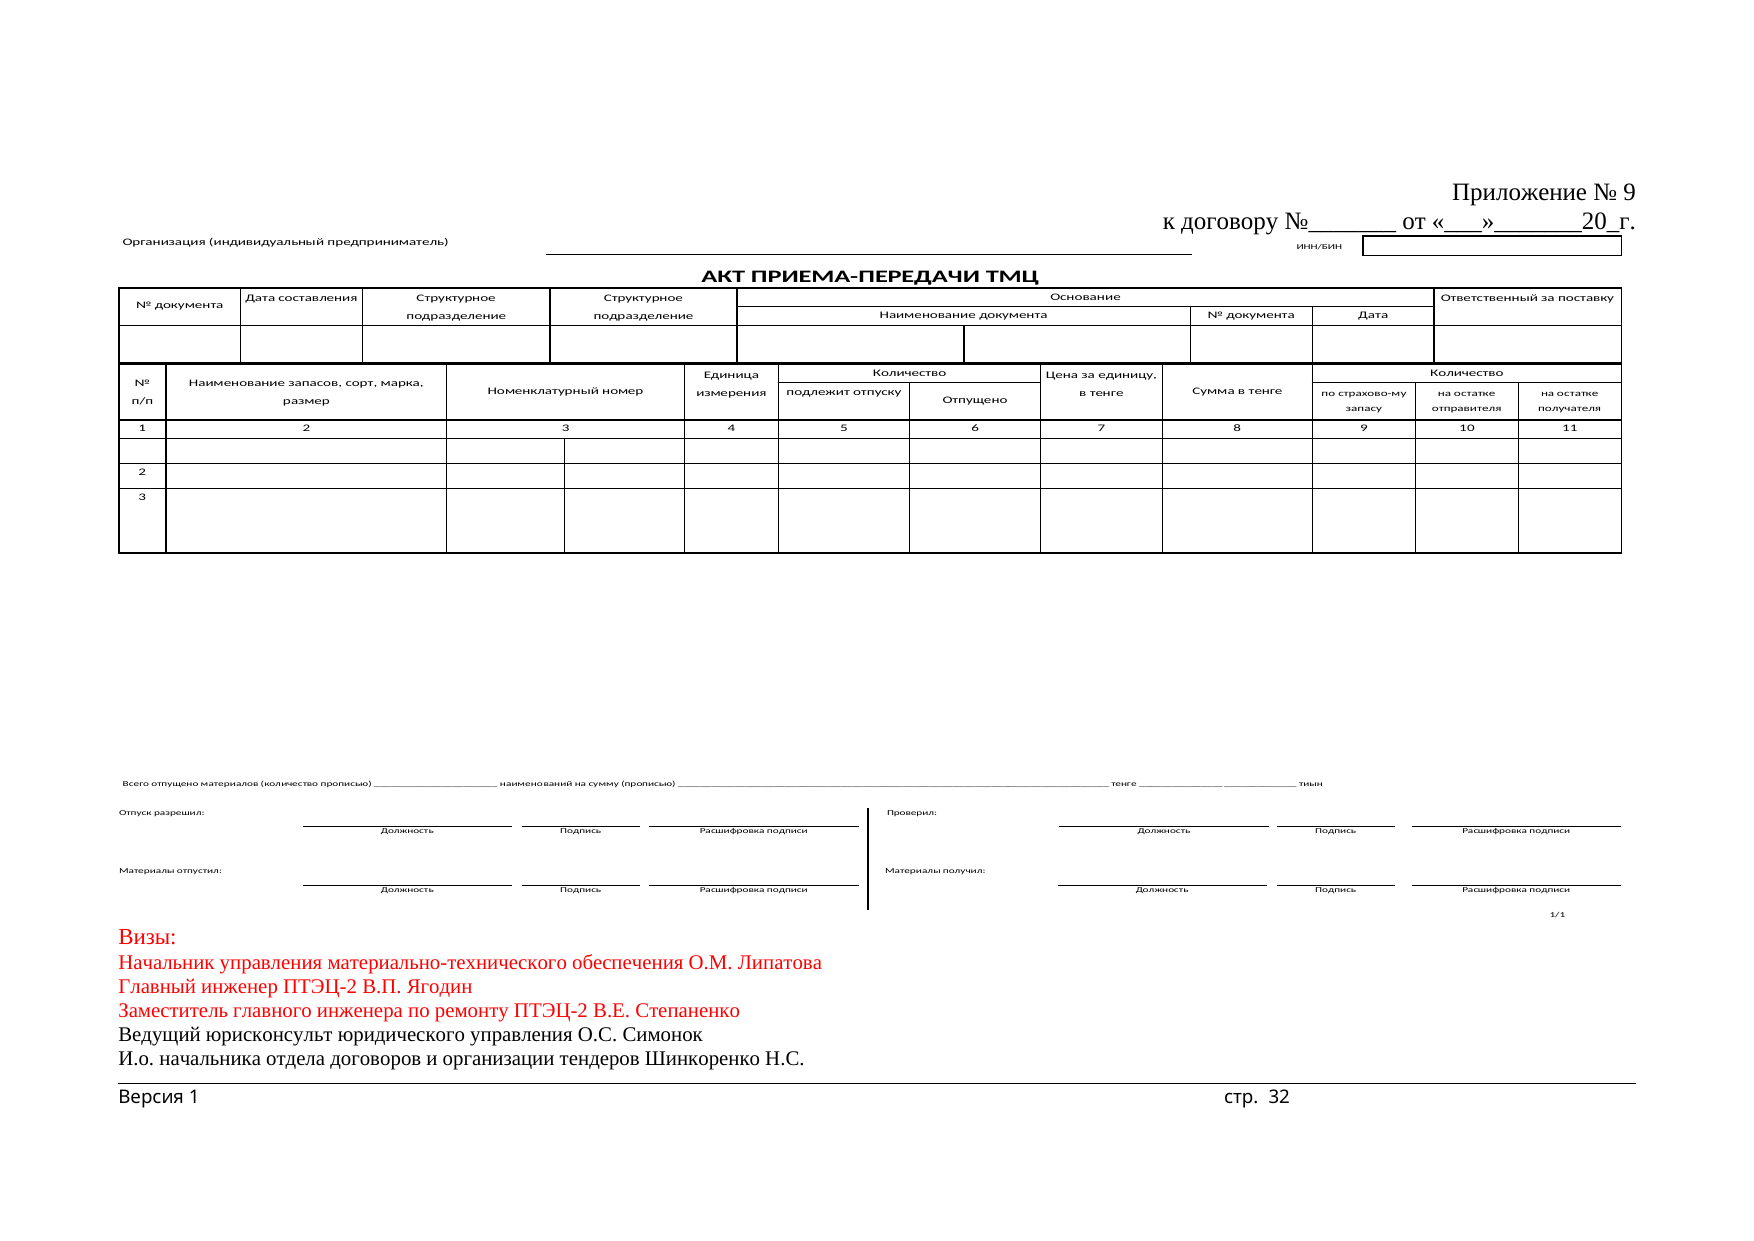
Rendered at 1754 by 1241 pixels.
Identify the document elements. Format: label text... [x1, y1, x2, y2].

text Начальник управления материально-технического обеспечения О.М. Липатова [118, 950, 1636, 974]
text Заместитель главного инженера по ремонту ПТЭЦ-2 В.Е. Степаненко [118, 998, 1636, 1022]
text И.о. начальника отдела договоров и организации тендеров Шинкоренко Н.С. [118, 1046, 1636, 1070]
text Приложение № 9 [118, 177, 1636, 206]
text Ведущий юрисконсульт юридического управления О.С. Симонок [118, 1022, 1636, 1046]
text Визы: [118, 923, 1636, 950]
text к договору №_______ от «___»_______20_г. [118, 206, 1636, 235]
text Главный инженер ПТЭЦ-2 В.П. Ягодин [118, 974, 1636, 998]
